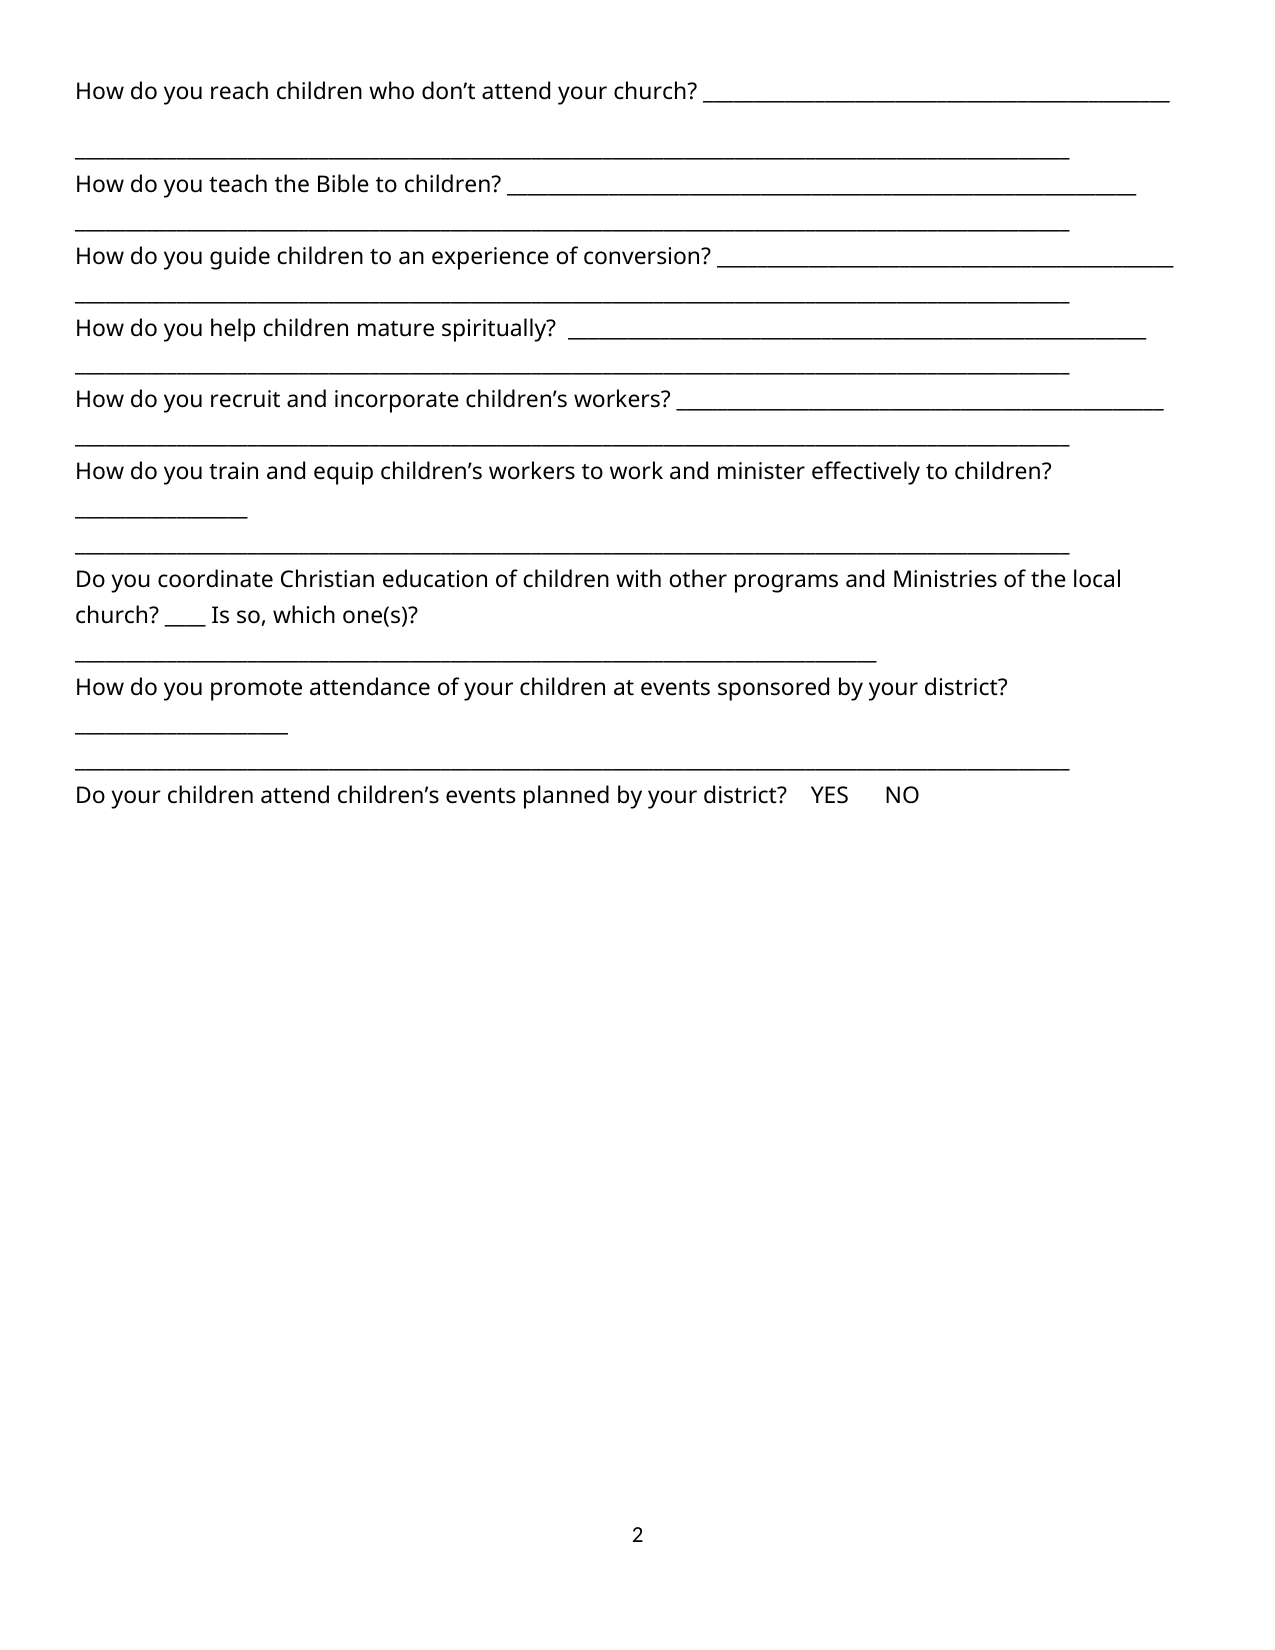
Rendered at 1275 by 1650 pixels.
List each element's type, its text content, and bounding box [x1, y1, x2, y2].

text How do you help children mature spiritually? _________________________________________________________ [75, 311, 1200, 343]
text How do you promote attendance of your children at events sponsored by your district? _____________________ [75, 671, 1200, 738]
text How do you recruit and incorporate children’s workers? ________________________________________________ [75, 383, 1200, 414]
text Do you coordinate Christian education of children with other programs and Ministries of the local church? ____ Is so, which one(s)? _______________________________________________________________________________ [75, 563, 1200, 666]
text __________________________________________________________________________________________________ [75, 204, 1200, 235]
text __________________________________________________________________________________________________ [75, 527, 1200, 558]
text How do you reach children who don’t attend your church? ______________________________________________ [75, 75, 1200, 106]
text __________________________________________________________________________________________________ [75, 743, 1200, 774]
text How do you guide children to an experience of conversion? _____________________________________________ [75, 239, 1200, 271]
text __________________________________________________________________________________________________ [75, 132, 1200, 163]
text __________________________________________________________________________________________________ [75, 347, 1200, 379]
text Do your children attend children’s events planned by your district? YES NO [75, 779, 1200, 810]
text How do you teach the Bible to children? ______________________________________________________________ [75, 168, 1200, 199]
text __________________________________________________________________________________________________ [75, 276, 1200, 307]
text __________________________________________________________________________________________________ [75, 419, 1200, 451]
text How do you train and equip children’s workers to work and minister effectively to children? _________________ [75, 455, 1200, 522]
